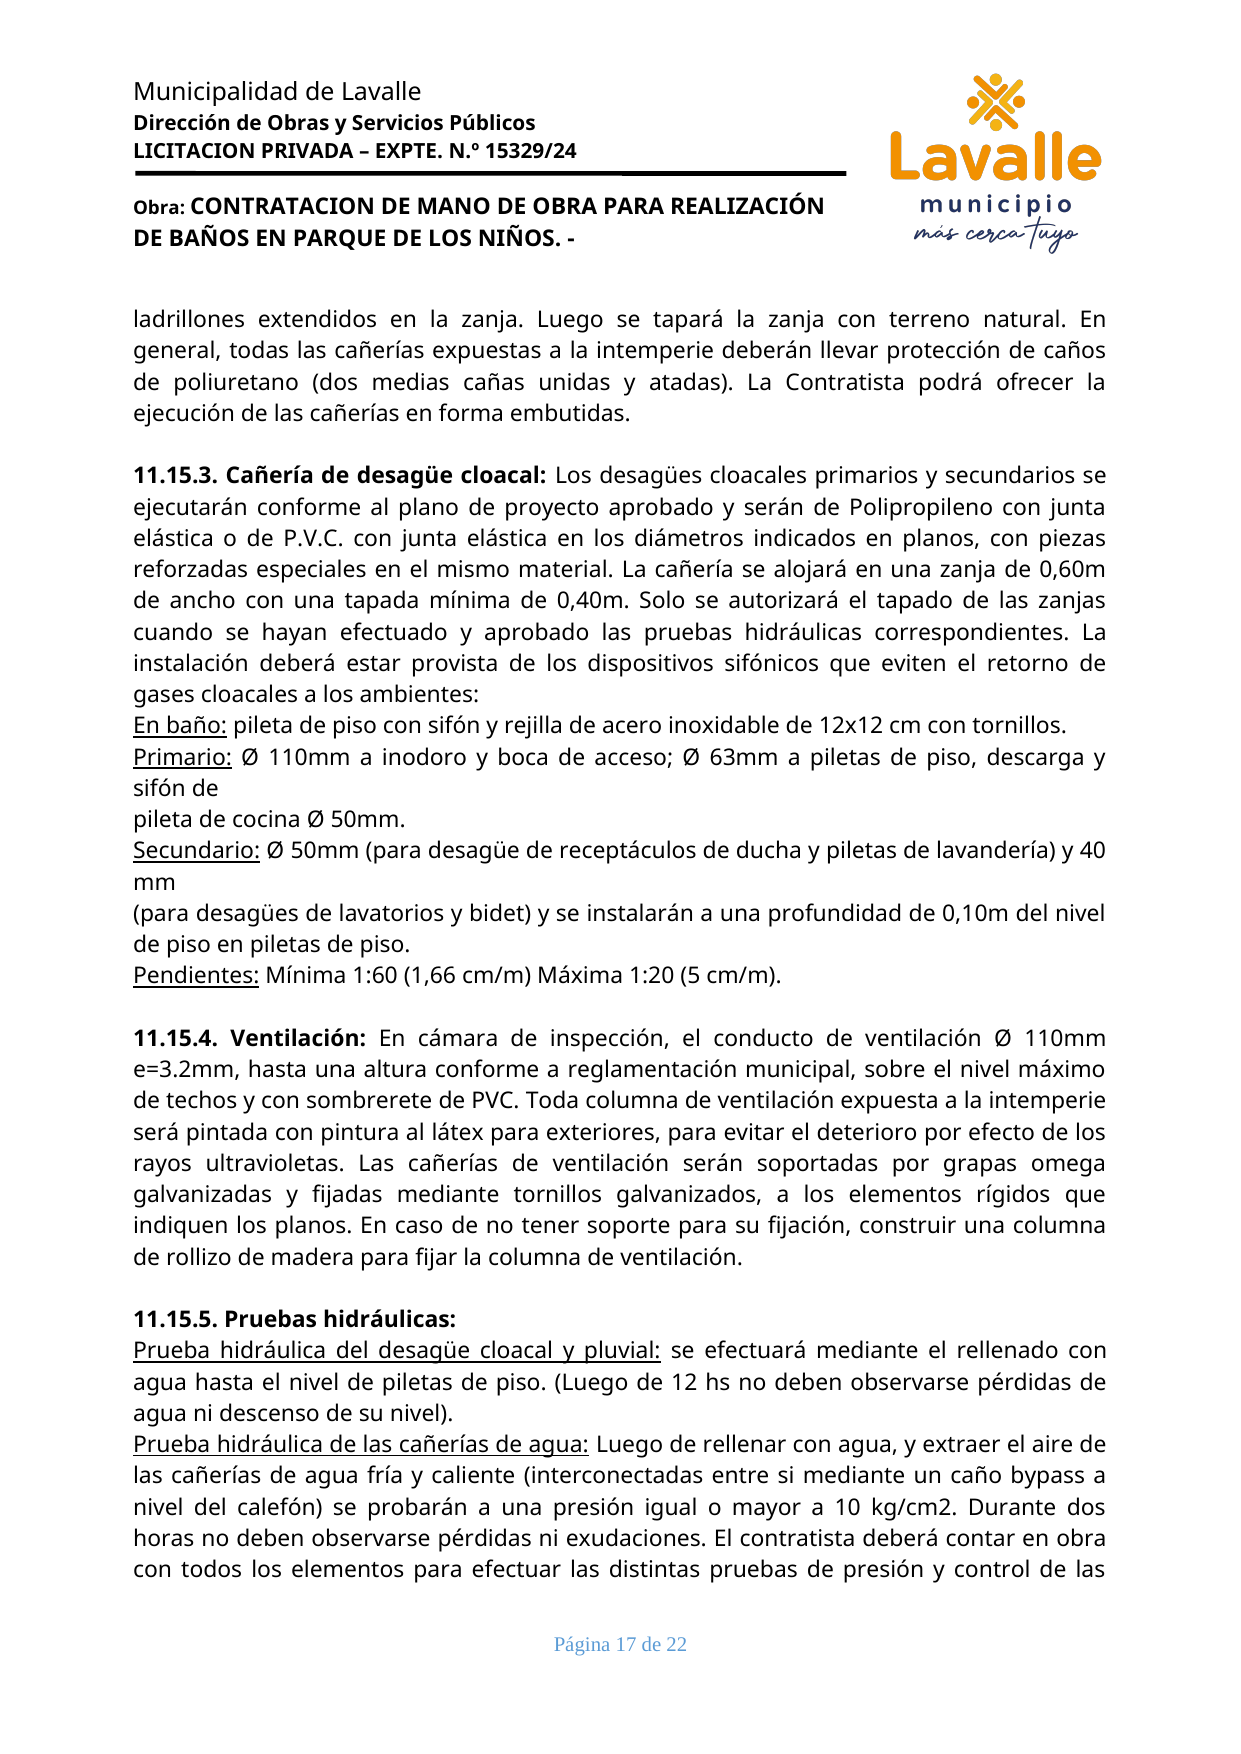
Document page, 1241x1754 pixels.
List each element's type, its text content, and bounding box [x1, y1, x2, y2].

text (para desagües de lavatorios y bidet) y se instalarán a una profundidad de 0,10m del nivel de piso en piletas de piso. [133, 897, 1107, 959]
text Secundario: Ø 50mm (para desagüe de receptáculos de ducha y piletas de lavandería) y 40 mm [133, 834, 1107, 897]
text 11.15.5. Pruebas hidráulicas: [133, 1303, 1107, 1334]
text 11.15.3. Cañería de desagüe cloacal: Los desagües cloacales primarios y secundarios se ejecutarán conforme al plano de proyecto aprobado y serán de Polipropileno con junta elástica o de P.V.C. con junta elástica en los diámetros indicados en planos, con piezas reforzadas especiales en el mismo material. La cañería se alojará en una zanja de 0,60m de ancho con una tapada mínima de 0,40m. Solo se autorizará el tapado de las zanjas cuando se hayan efectuado y aprobado las pruebas hidráulicas correspondientes. La instalación deberá estar provista de los dispositivos sifónicos que eviten el retorno de gases cloacales a los ambientes: [133, 459, 1107, 709]
picture [884, 47, 1108, 271]
text En baño: pileta de piso con sifón y rejilla de acero inoxidable de 12x12 cm con tornillos. [133, 709, 1107, 741]
text pileta de cocina Ø 50mm. [133, 803, 1107, 834]
text Pendientes: Mínima 1:60 (1,66 cm/m) Máxima 1:20 (5 cm/m). [133, 959, 1107, 991]
text Primario: Ø 110mm a inodoro y boca de acceso; Ø 63mm a piletas de piso, descarga y sifón de [133, 741, 1107, 803]
text Prueba hidráulica del desagüe cloacal y pluvial: se efectuará mediante el rellenado con agua hasta el nivel de piletas de piso. (Luego de 12 hs no deben observarse pérdidas de agua ni descenso de su nivel). [133, 1334, 1107, 1428]
text 11.15.4. Ventilación: En cámara de inspección, el conducto de ventilación Ø 110mm e=3.2mm, hasta una altura conforme a reglamentación municipal, sobre el nivel máximo de techos y con sombrerete de PVC. Toda columna de ventilación expuesta a la intemperie será pintada con pintura al látex para exteriores, para evitar el deterioro por efecto de los rayos ultravioletas. Las cañerías de ventilación serán soportadas por grapas omega galvanizadas y fijadas mediante tornillos galvanizados, a los elementos rígidos que indiquen los planos. En caso de no tener soporte para su fijación, construir una columna de rollizo de madera para fijar la columna de ventilación. [133, 1022, 1107, 1272]
